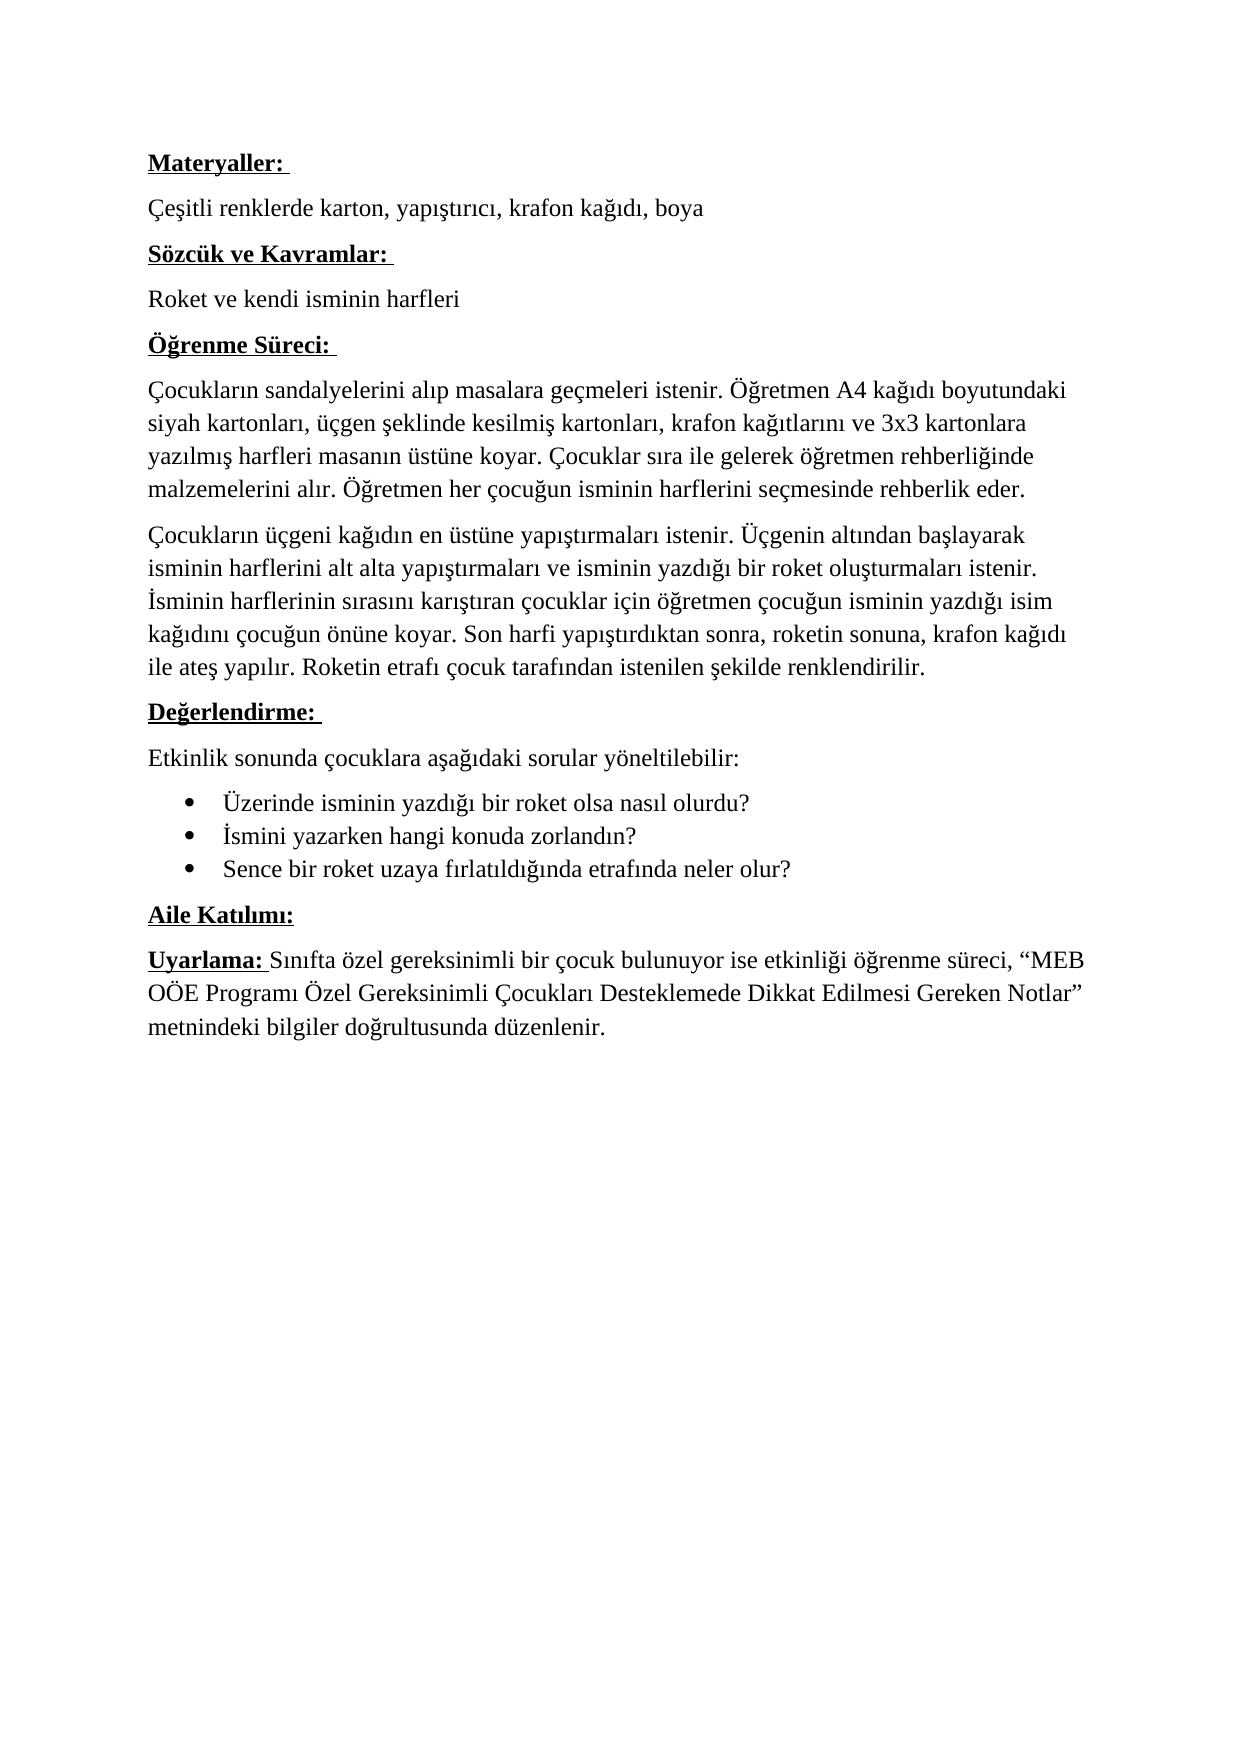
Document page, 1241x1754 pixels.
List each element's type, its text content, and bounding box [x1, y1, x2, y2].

text Uyarlama: Sınıfta özel gereksinimli bir çocuk bulunuyor ise etkinliği öğrenme süreci, “MEB OÖE Programı Özel Gereksinimli Çocukları Desteklemede Dikkat Edilmesi Gereken Notlar” metnindeki bilgiler doğrultusunda düzenlenir. [148, 946, 1093, 1040]
text Çeşitli renklerde karton, yapıştırıcı, krafon kağıdı, boya [148, 193, 1093, 222]
list İsmini yazarken hangi konuda zorlandın? [185, 821, 1093, 850]
text Öğrenme Süreci: [148, 330, 1093, 358]
text Sözcük ve Kavramlar: [148, 239, 1093, 267]
list Sence bir roket uzaya fırlatıldığında etrafında neler olur? [185, 854, 1093, 883]
text Çocukların sandalyelerini alıp masalara geçmeleri istenir. Öğretmen A4 kağıdı boyutundaki siyah kartonları, üçgen şeklinde kesilmiş kartonları, krafon kağıtlarını ve 3x3 kartonlara yazılmış harfleri masanın üstüne koyar. Çocuklar sıra ile gelerek öğretmen rehberliğinde malzemelerini alır. Öğretmen her çocuğun isminin harflerini seçmesinde rehberlik eder. [148, 375, 1093, 503]
text Çocukların üçgeni kağıdın en üstüne yapıştırmaları istenir. Üçgenin altından başlayarak isminin harflerini alt alta yapıştırmaları ve isminin yazdığı bir roket oluşturmaları istenir. İsminin harflerinin sırasını karıştıran çocuklar için öğretmen çocuğun isminin yazdığı isim kağıdını çocuğun önüne koyar. Son harfi yapıştırdıktan sonra, roketin sonuna, krafon kağıdı ile ateş yapılır. Roketin etrafı çocuk tarafından istenilen şekilde renklendirilir. [148, 520, 1093, 681]
text Materyaller: [148, 148, 1093, 176]
text Değerlendirme: [148, 697, 1093, 726]
list Üzerinde isminin yazdığı bir roket olsa nasıl olurdu? [185, 788, 1093, 817]
text Aile Katılımı: [148, 900, 1093, 929]
text Roket ve kendi isminin harfleri [148, 284, 1093, 313]
text Etkinlik sonunda çocuklara aşağıdaki sorular yöneltilebilir: [148, 743, 1093, 772]
